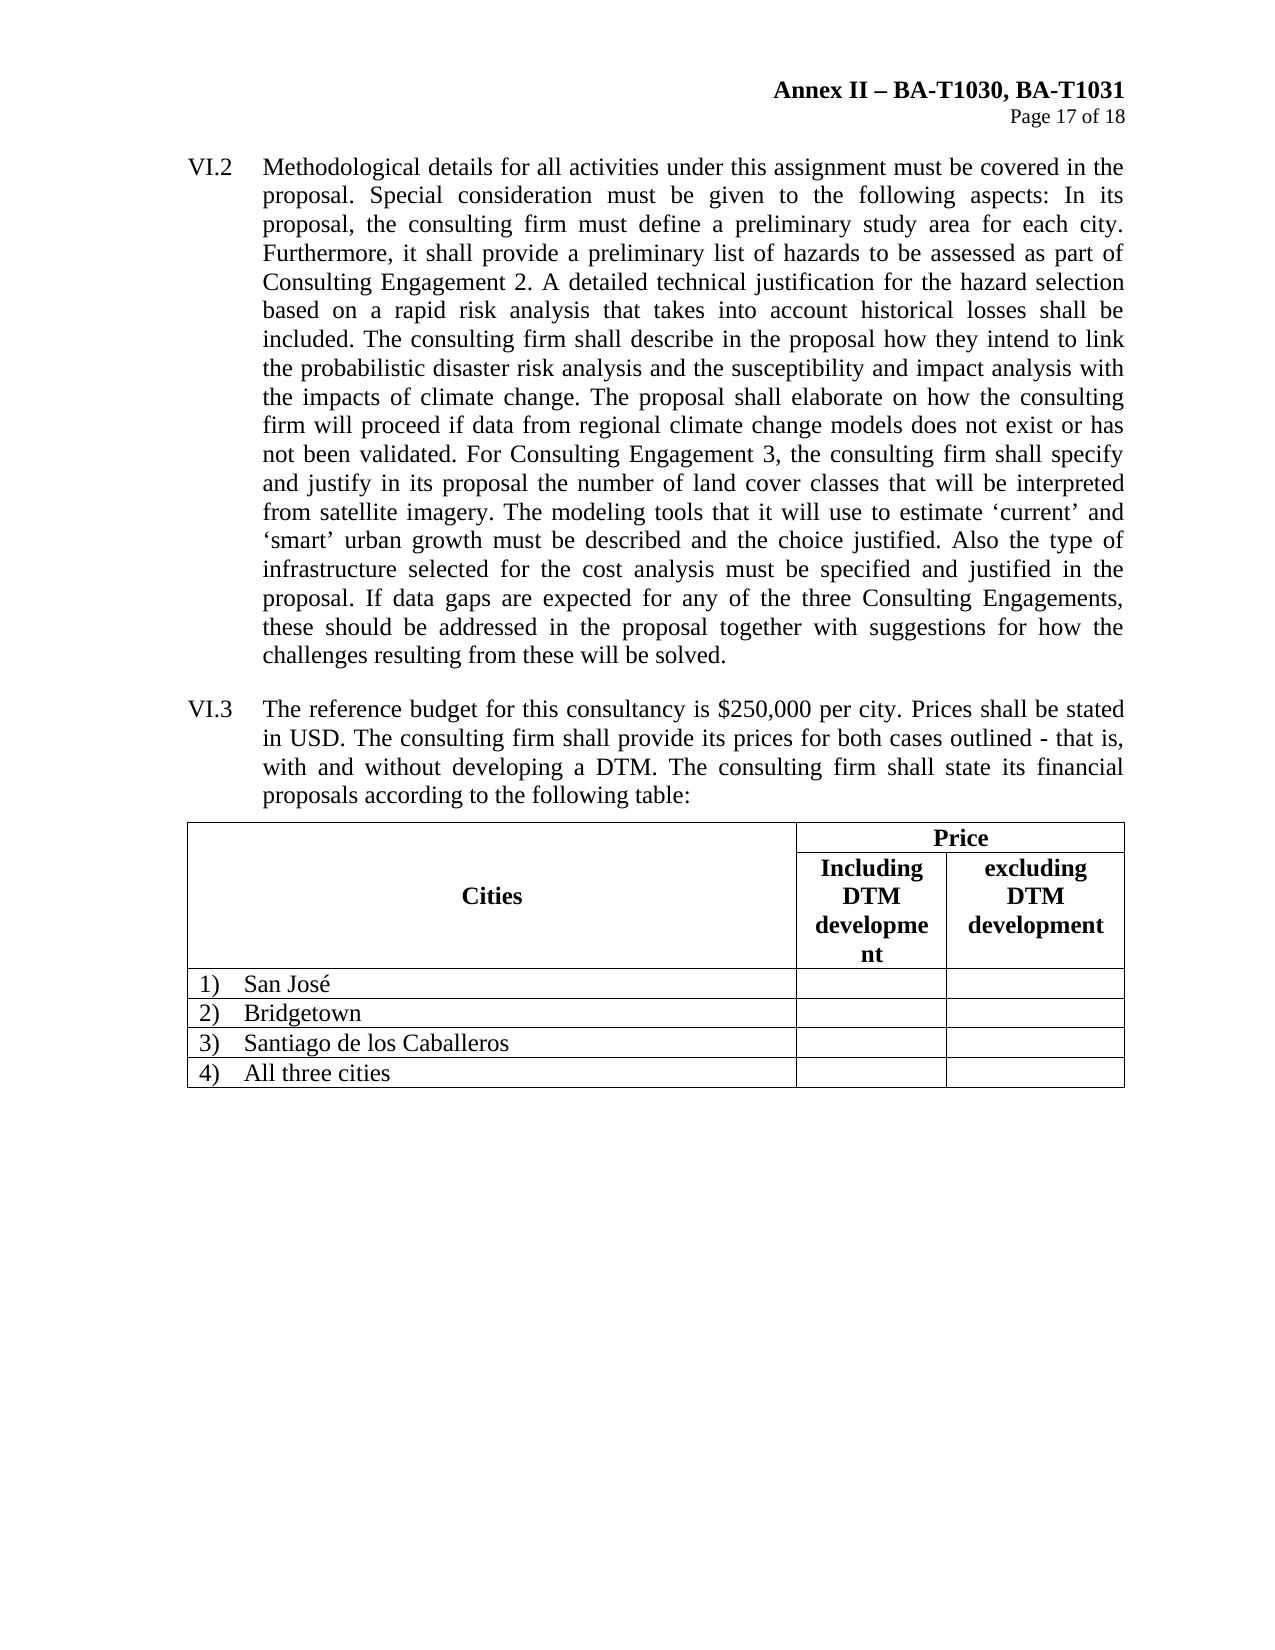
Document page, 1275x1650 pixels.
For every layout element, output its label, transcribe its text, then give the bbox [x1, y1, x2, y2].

table_header Cities [188, 823, 796, 968]
table_cell [947, 1058, 1124, 1087]
table_cell [797, 969, 946, 997]
table_header Price [797, 823, 1124, 852]
table_cell [797, 999, 946, 1027]
table_cell [947, 1028, 1124, 1057]
table_cell Santiago de los Caballeros [188, 1028, 796, 1057]
table_cell excluding DTM development [947, 853, 1124, 968]
text The reference budget for this consultancy is $250,000 per city. Prices shall be stated in USD. The consulting firm shall provide its prices for both cases outlined - that is, with and without developing a DTM. The consulting firm shall state its financial proposals according to the following table: [187, 694, 1125, 809]
table_cell Including DTM development [797, 853, 946, 968]
table_cell [947, 969, 1124, 997]
table_cell [797, 1028, 946, 1057]
text Methodological details for all activities under this assignment must be covered in the proposal. Special consideration must be given to the following aspects: In its proposal, the consulting firm must define a preliminary study area for each city. Furthermore, it shall provide a preliminary list of hazards to be assessed as part of Consulting Engagement 2. A detailed technical justification for the hazard selection based on a rapid risk analysis that takes into account historical losses shall be included. The consulting firm shall describe in the proposal how they intend to link the probabilistic disaster risk analysis and the susceptibility and impact analysis with the impacts of climate change. The proposal shall elaborate on how the consulting firm will proceed if data from regional climate change models does not exist or has not been validated. For Consulting Engagement 3, the consulting firm shall specify and justify in its proposal the number of land cover classes that will be interpreted from satellite imagery. The modeling tools that it will use to estimate ‘current’ and ‘smart’ urban growth must be described and the choice justified. Also the type of infrastructure selected for the cost analysis must be specified and justified in the proposal. If data gaps are expected for any of the three Consulting Engagements, these should be addressed in the proposal together with suggestions for how the challenges resulting from these will be solved. [187, 152, 1125, 669]
table_cell San José [188, 969, 796, 997]
table_cell Bridgetown [188, 999, 796, 1027]
table_cell [947, 999, 1124, 1027]
table_cell [797, 1058, 946, 1087]
table_cell All three cities [188, 1058, 796, 1087]
